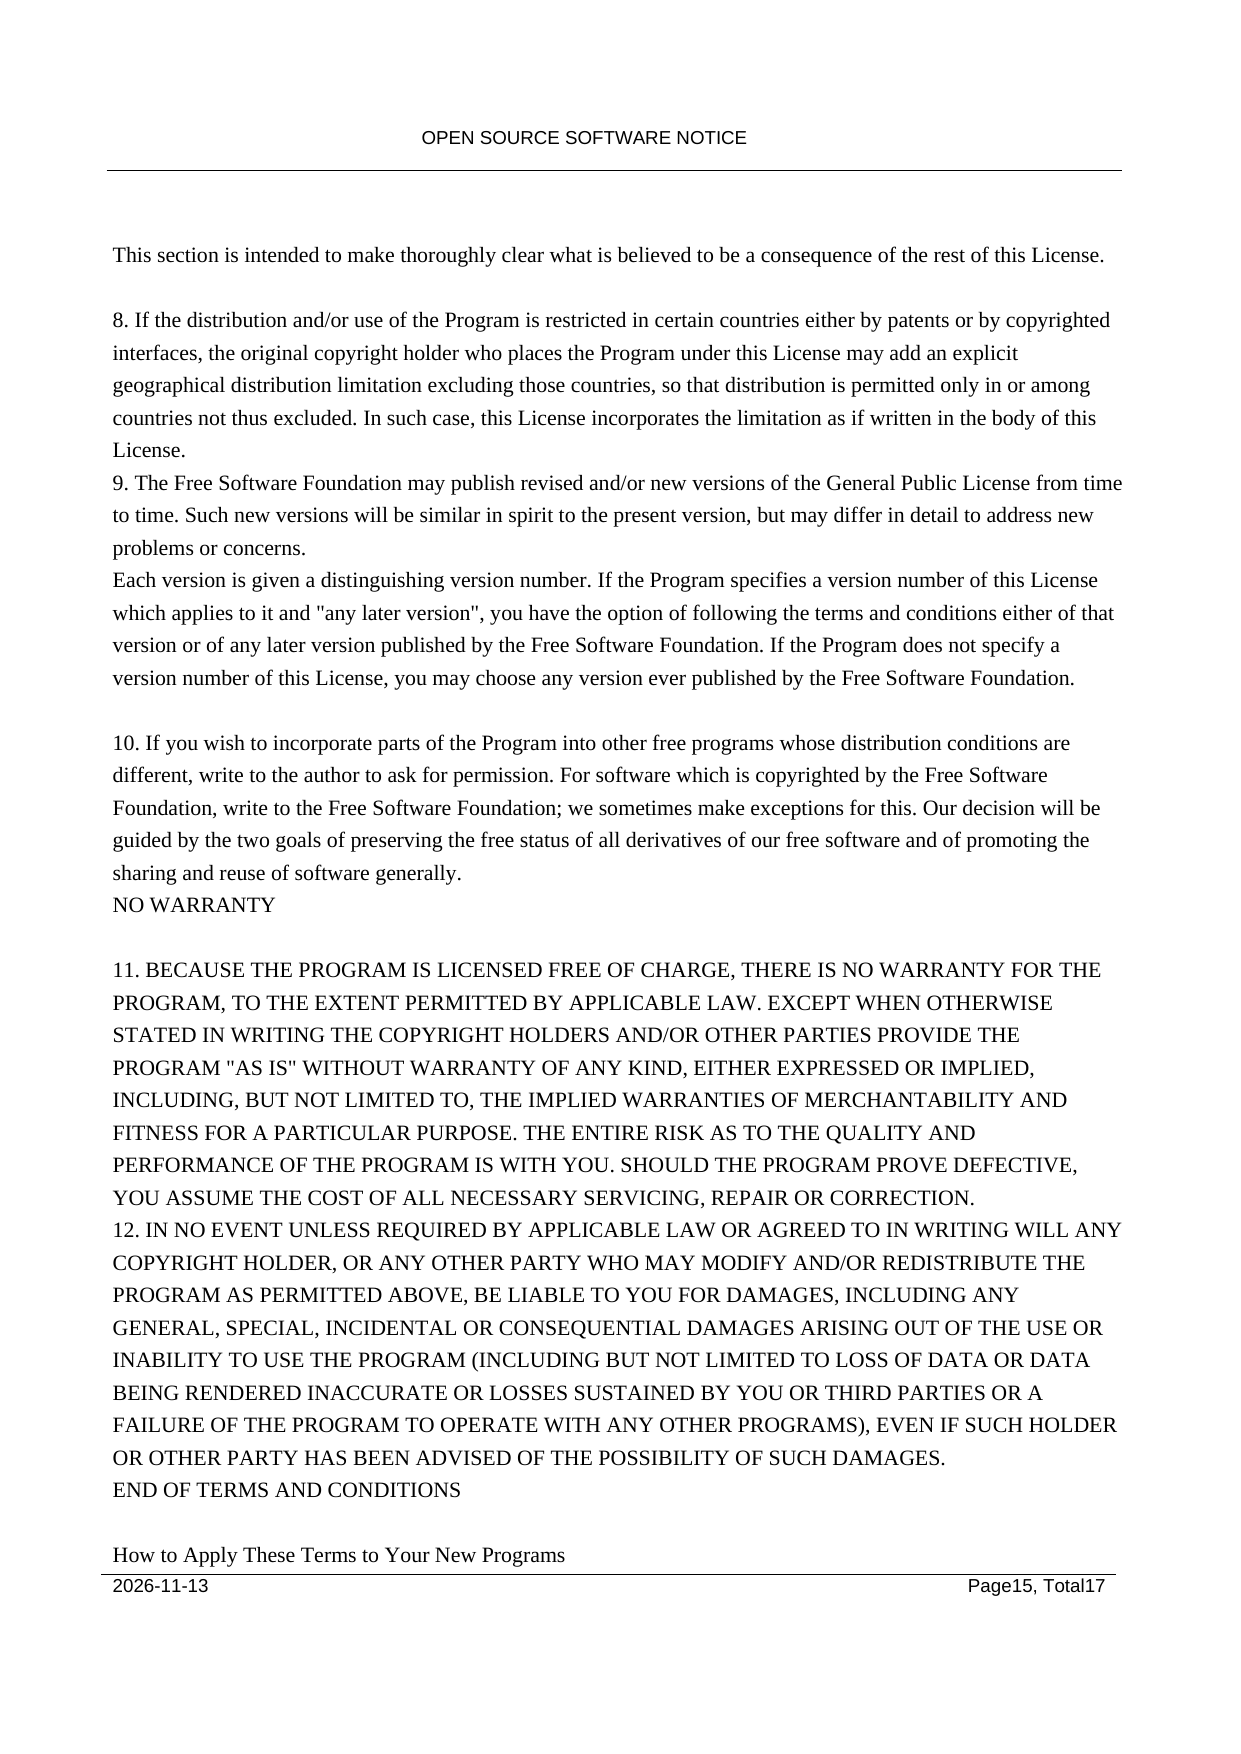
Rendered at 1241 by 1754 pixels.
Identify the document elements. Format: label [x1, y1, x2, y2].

text [112, 206, 1128, 1571]
